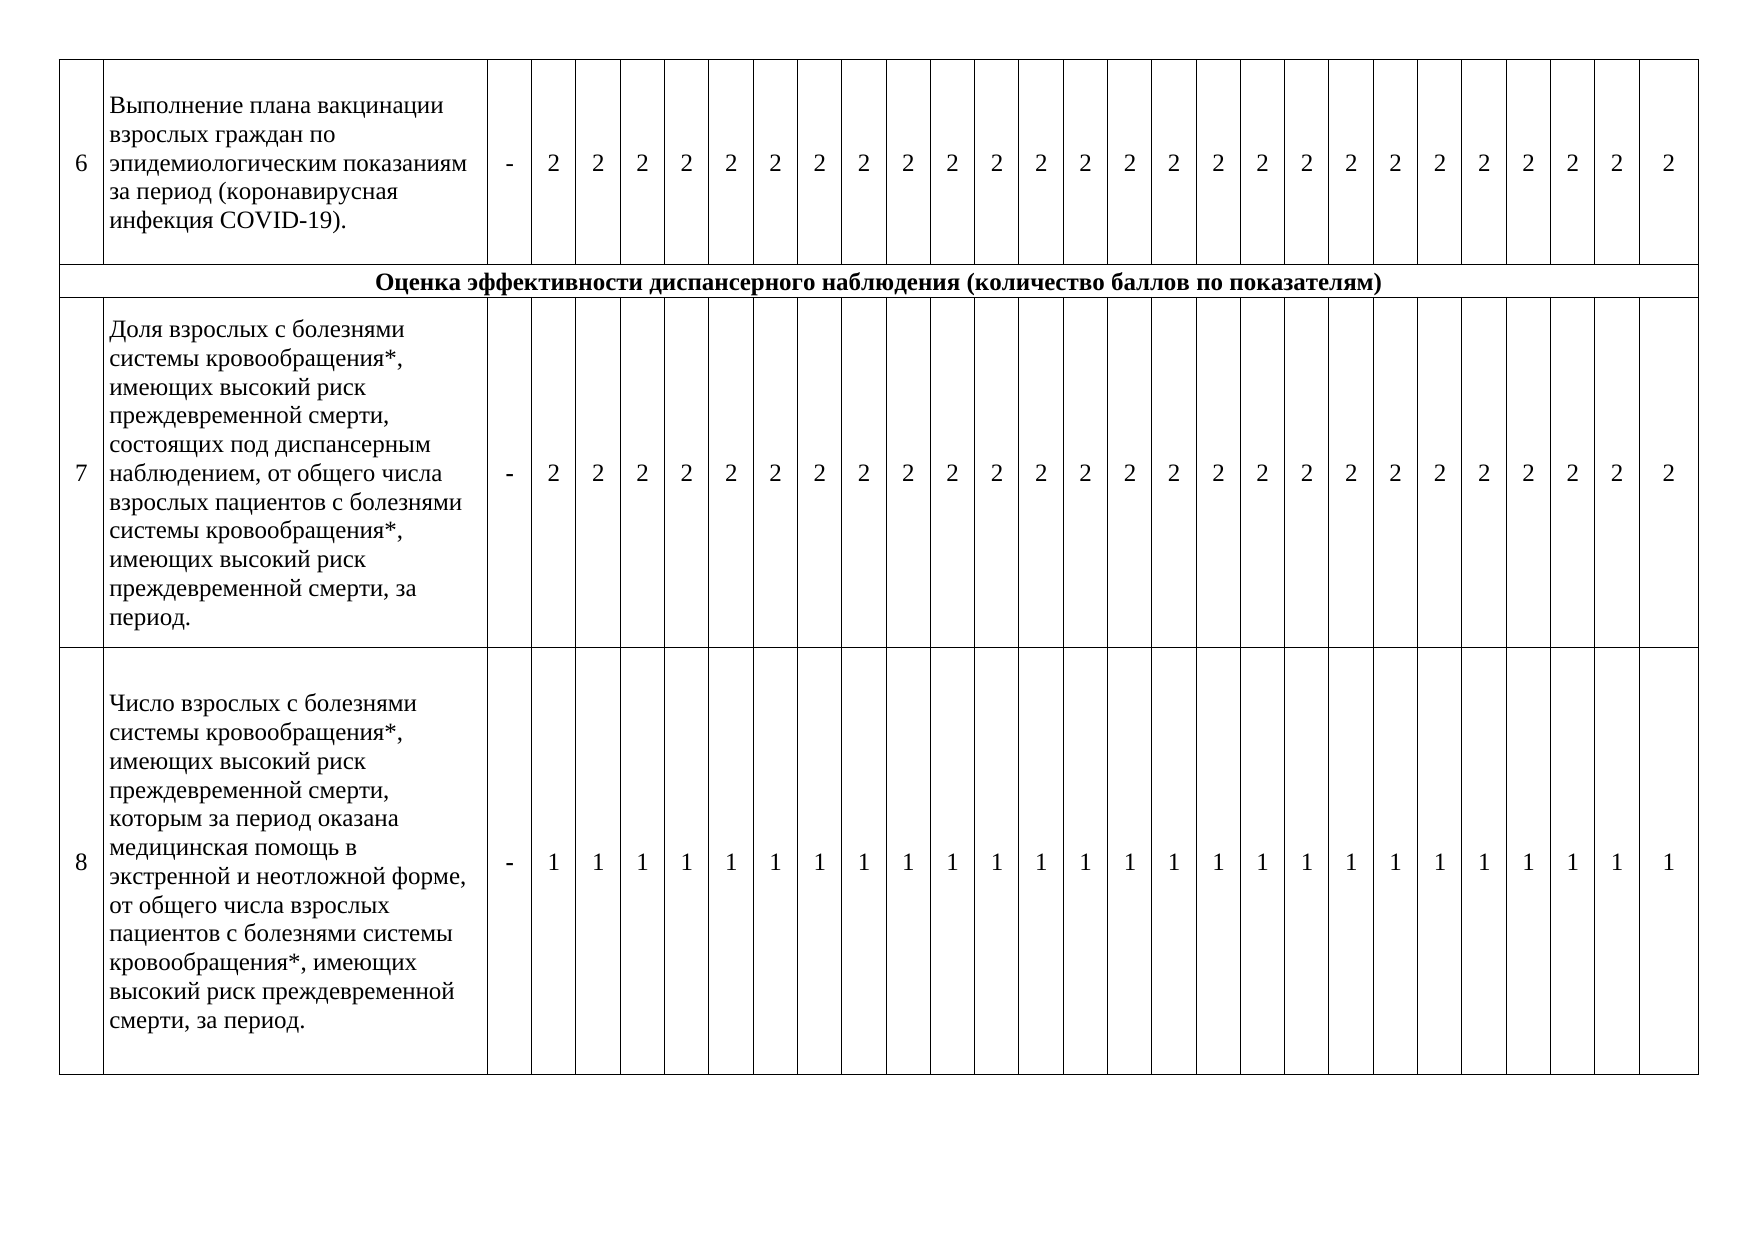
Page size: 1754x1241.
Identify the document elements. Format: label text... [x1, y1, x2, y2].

table_cell 1 [798, 648, 841, 1074]
table_cell 2 [709, 298, 753, 647]
table_cell 2 [532, 60, 575, 264]
table_cell 7 [60, 298, 103, 647]
table_cell 1 [1418, 648, 1461, 1074]
table_cell 2 [1019, 60, 1063, 264]
table_cell 1 [1152, 648, 1196, 1074]
table_cell 2 [1241, 60, 1284, 264]
table_cell 2 [798, 60, 841, 264]
table_cell 2 [1108, 298, 1151, 647]
table_cell 2 [1241, 298, 1284, 647]
table_cell 1 [842, 648, 886, 1074]
table_cell Число взрослых с болезнями системы кровообращения*, имеющих высокий риск преждевременной смерти, которым за период оказана медицинская помощь в экстренной и неотложной форме, от общего числа взрослых пациентов с болезнями системы кровообращения*, имеющих высокий риск преждевременной смерти, за период. [104, 648, 487, 1074]
table_cell 2 [842, 298, 886, 647]
table_cell 2 [1285, 60, 1328, 264]
table_cell Выполнение плана вакцинации взрослых граждан по эпидемиологическим показаниям за период (коронавирусная инфекция COVID-19). [104, 60, 487, 264]
table_cell 2 [1197, 298, 1240, 647]
table_cell 2 [621, 298, 664, 647]
table_cell - [488, 648, 531, 1074]
table_cell Доля взрослых с болезнями системы кровообращения*, имеющих высокий риск преждевременной смерти, состоящих под диспансерным наблюдением, от общего числа взрослых пациентов с болезнями системы кровообращения*, имеющих высокий риск преждевременной смерти, за период. [104, 298, 487, 647]
table_cell 2 [975, 298, 1018, 647]
table_cell 1 [1241, 648, 1284, 1074]
table_cell 2 [1019, 298, 1063, 647]
table_cell 1 [931, 648, 974, 1074]
table_cell 1 [709, 648, 753, 1074]
table_cell 6 [60, 60, 103, 264]
table_cell Оценка эффективности диспансерного наблюдения (количество баллов по показателям) [60, 265, 1698, 297]
table_cell 1 [1329, 648, 1373, 1074]
table_cell - [488, 60, 531, 264]
table_cell 1 [1462, 648, 1506, 1074]
table_cell 2 [1329, 60, 1373, 264]
table_cell 2 [1462, 298, 1506, 647]
table_cell 1 [621, 648, 664, 1074]
table_cell 1 [975, 648, 1018, 1074]
table_cell 1 [576, 648, 620, 1074]
table_cell 2 [665, 298, 708, 647]
table_cell 1 [1064, 648, 1107, 1074]
table_cell 1 [1197, 648, 1240, 1074]
table_cell 1 [1507, 648, 1550, 1074]
table_cell 1 [1551, 648, 1594, 1074]
table_cell 8 [60, 648, 103, 1074]
table_cell - [488, 298, 531, 647]
table_cell 2 [887, 298, 930, 647]
table_cell 1 [1374, 648, 1417, 1074]
table_cell 2 [842, 60, 886, 264]
table_cell 1 [532, 648, 575, 1074]
table_cell 2 [887, 60, 930, 264]
table_cell 2 [931, 298, 974, 647]
table_cell 2 [754, 60, 797, 264]
table_cell 2 [1507, 60, 1550, 264]
table_cell 2 [1595, 60, 1639, 264]
table_cell 2 [532, 298, 575, 647]
table_cell 1 [887, 648, 930, 1074]
table_cell 2 [1152, 298, 1196, 647]
table_cell 2 [1595, 298, 1639, 647]
table_cell 2 [1374, 298, 1417, 647]
table_cell 1 [1285, 648, 1328, 1074]
table_cell 2 [576, 60, 620, 264]
table_cell 2 [1507, 298, 1550, 647]
table_cell 2 [754, 298, 797, 647]
table_cell 2 [1064, 298, 1107, 647]
table_cell 2 [1551, 298, 1594, 647]
table_cell 2 [1197, 60, 1240, 264]
table_cell 2 [1108, 60, 1151, 264]
table_cell 2 [576, 298, 620, 647]
table_cell 2 [1285, 298, 1328, 647]
table_cell 1 [1108, 648, 1151, 1074]
table_cell 2 [1064, 60, 1107, 264]
table_cell 2 [1640, 298, 1698, 647]
table_cell 2 [1551, 60, 1594, 264]
table_cell 1 [665, 648, 708, 1074]
table_cell 2 [1374, 60, 1417, 264]
table_cell 2 [1418, 298, 1461, 647]
table_cell 1 [754, 648, 797, 1074]
table_cell 2 [1462, 60, 1506, 264]
table_cell 2 [1640, 60, 1698, 264]
table_cell 2 [1329, 298, 1373, 647]
table_cell 2 [1152, 60, 1196, 264]
table_cell 2 [1418, 60, 1461, 264]
table_cell 1 [1640, 648, 1698, 1074]
table_cell 2 [665, 60, 708, 264]
table_cell 2 [975, 60, 1018, 264]
table_cell 2 [709, 60, 753, 264]
table_cell 2 [798, 298, 841, 647]
table_cell 1 [1595, 648, 1639, 1074]
table_cell 2 [931, 60, 974, 264]
table_cell 2 [621, 60, 664, 264]
table_cell 1 [1019, 648, 1063, 1074]
